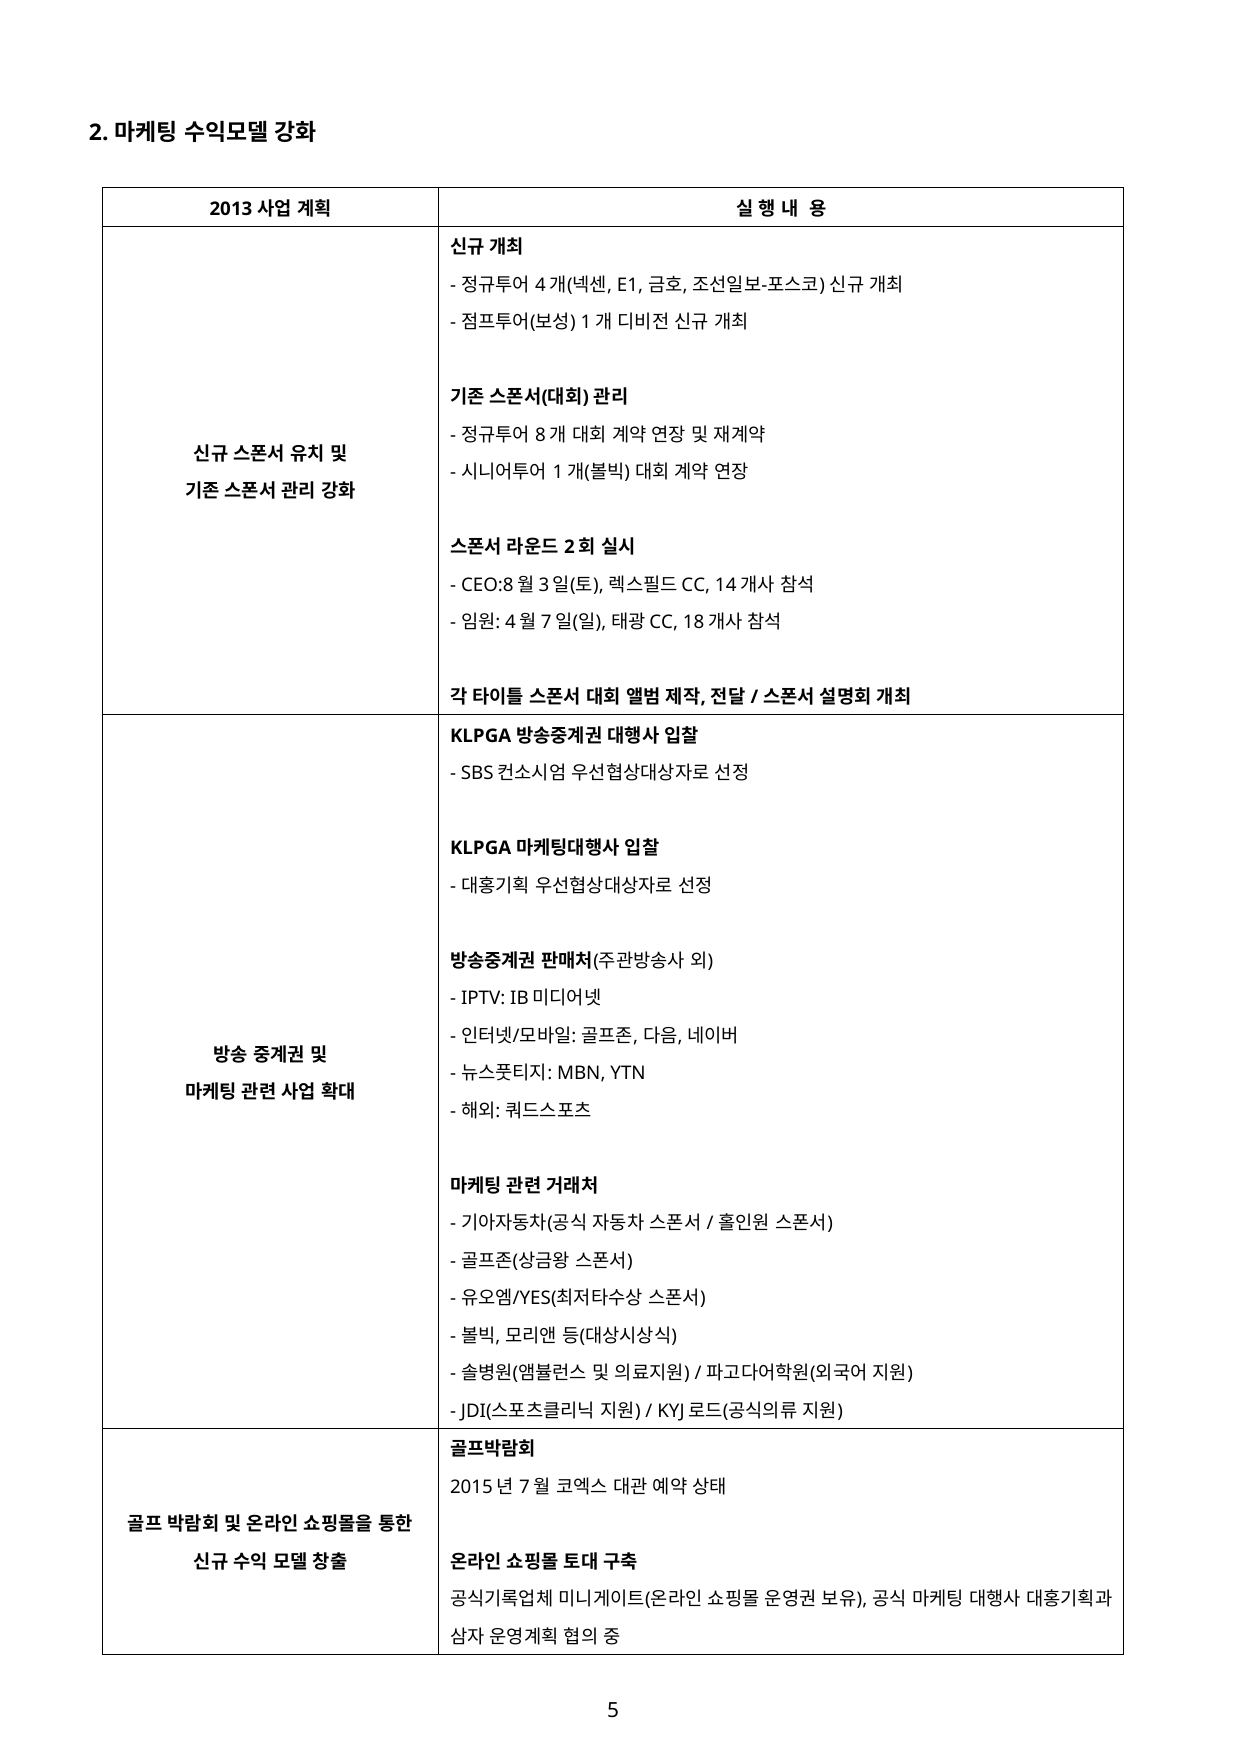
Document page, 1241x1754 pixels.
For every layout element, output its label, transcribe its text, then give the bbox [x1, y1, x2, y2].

table_cell KLPGA 방송중계권 대행사 입찰 - SBS컨소시엄 우선협상대상자로 선정 KLPGA 마케팅대행사 입찰 - 대홍기획 우선협상대상자로 선정 방송중계권 판매처(주관방송사 외) - IPTV: IB미디어넷 - 인터넷/모바일: 골프존, 다음, 네이버 - 뉴스풋티지: MBN, YTN - 해외: 쿼드스포츠 마케팅 관련 거래처 - 기아자동차(공식 자동차 스폰서 / 홀인원 스폰서) - 골프존(상금왕 스폰서) - 유오엠/YES(최저타수상 스폰서) - 볼빅, 모리앤 등(대상시상식) - 솔병원(앰뷸런스 및 의료지원) / 파고다어학원(외국어 지원) - JDI(스포츠클리닉 지원) / KYJ로드(공식의류 지원) [439, 715, 1123, 1428]
table_cell 신규 개최 - 정규투어 4개(넥센, E1, 금호, 조선일보-포스코) 신규 개최 - 점프투어(보성) 1개 디비전 신규 개최 기존 스폰서(대회) 관리 - 정규투어 8개 대회 계약 연장 및 재계약 - 시니어투어 1개(볼빅) 대회 계약 연장 스폰서 라운드 2회 실시 - CEO:8월3일(토), 렉스필드CC, 14개사 참석 - 임원: 4월7일(일), 태광CC, 18개사 참석 각 타이틀 스폰서 대회 앨범 제작, 전달 / 스폰서 설명회 개최 [439, 227, 1123, 714]
table_cell 신규 스폰서 유치 및 기존 스폰서 관리 강화 [103, 227, 438, 714]
table_cell 방송 중계권 및 마케팅 관련 사업 확대 [103, 715, 438, 1428]
text 2. 마케팅 수익모델 강화 [89, 112, 1137, 150]
table_header 실 행 내 용 [439, 188, 1123, 226]
table_cell 골프 박람회 및 온라인 쇼핑몰을 통한 신규 수익 모델 창출 [103, 1429, 438, 1654]
table_cell 골프박람회 2015년 7월 코엑스 대관 예약 상태 온라인 쇼핑몰 토대 구축 공식기록업체 미니게이트(온라인 쇼핑몰 운영권 보유), 공식 마케팅 대행사 대홍기획과 삼자 운영계획 협의 중 [439, 1429, 1123, 1654]
table_header 2013 사업 계획 [103, 188, 438, 226]
